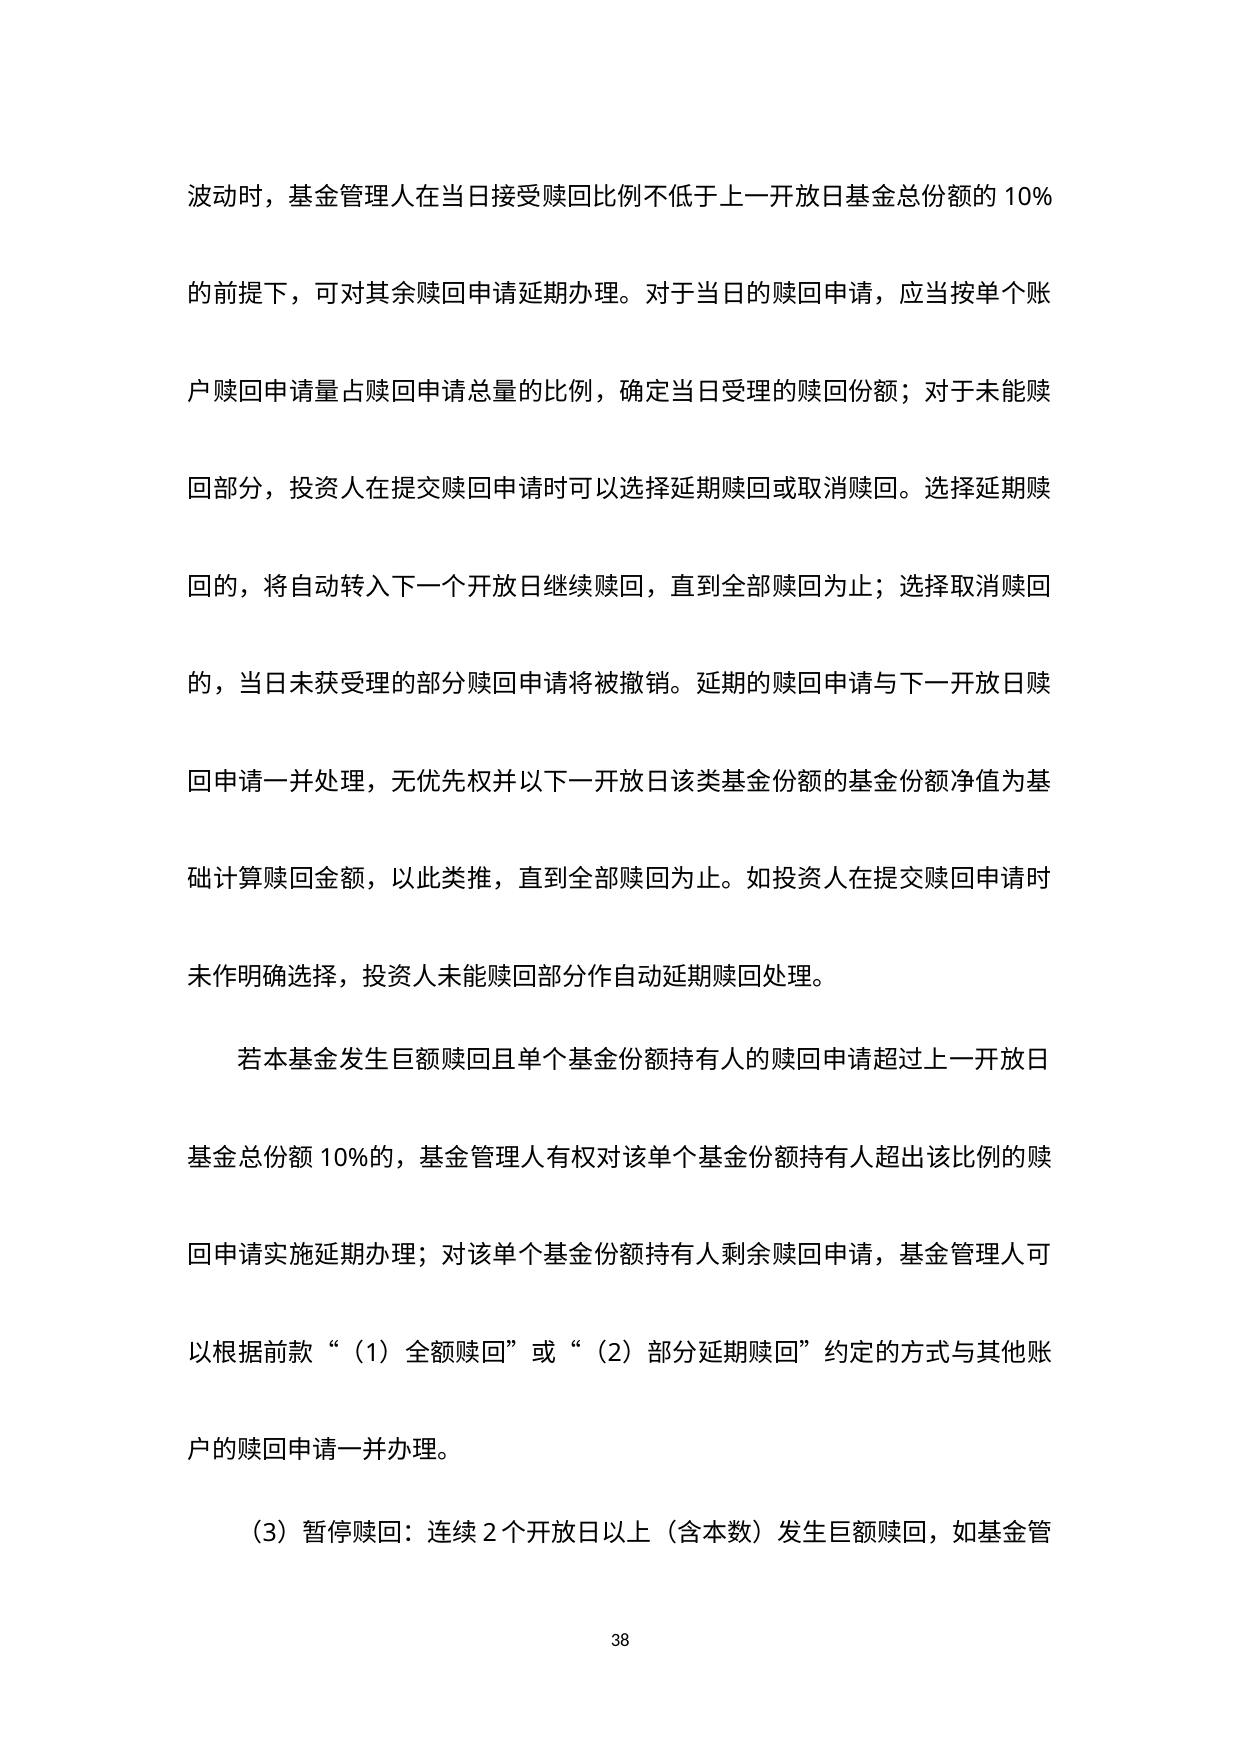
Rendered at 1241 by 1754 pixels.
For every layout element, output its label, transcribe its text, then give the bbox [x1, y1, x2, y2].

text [187, 1498, 1053, 1563]
text 若本基金发生巨额赎回且单个基金份额持有人的赎回申请超过上一开放日基金总份额10%的，基金管理人有权对该单个基金份额持有人超出该比例的赎回申请实施延期办理；对该单个基金份额持有人剩余赎回申请，基金管理人可以根据前款“（1）全额赎回”或“（2）部分延期赎回”约定的方式与其他账户的赎回申请一并办理。 [187, 1025, 1053, 1480]
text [187, 162, 1053, 1007]
